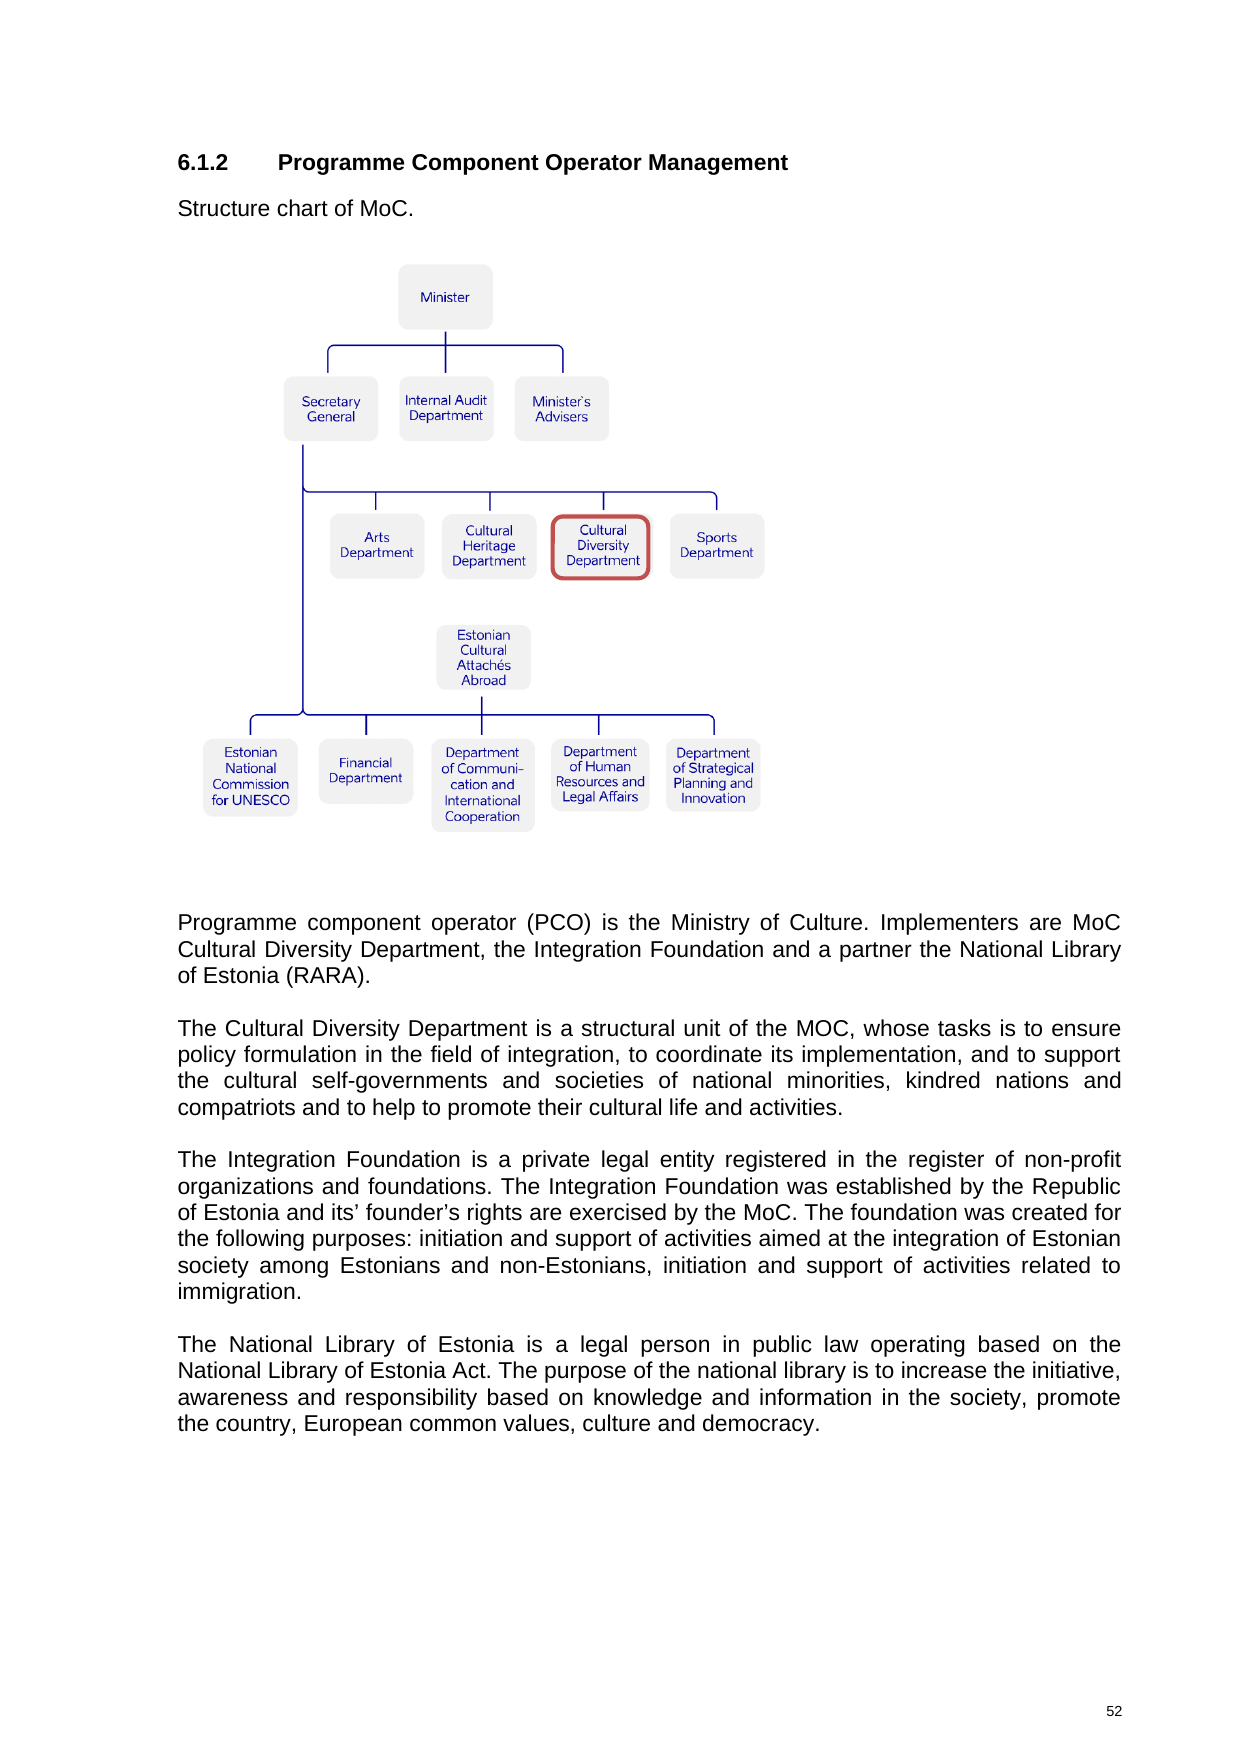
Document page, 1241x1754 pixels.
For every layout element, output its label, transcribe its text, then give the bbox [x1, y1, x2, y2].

text Programme component operator (PCO) is the Ministry of Culture. Implementers are MoC Cultural Diversity Department, the Integration Foundation and a partner the National Library of Estonia (RARA). [177, 909, 1122, 988]
text The National Library of Estonia is a legal person in public law operating based on the National Library of Estonia Act. The purpose of the national library is to increase the initiative, awareness and responsibility based on knowledge and information in the society, promote the country, European common values, culture and democracy. [177, 1331, 1122, 1436]
text Structure chart of MoC. [177, 194, 1122, 221]
subtitle Programme Component Operator Management [177, 148, 1122, 175]
picture [177, 239, 790, 857]
text The Integration Foundation is a private legal entity registered in the register of non-profit organizations and foundations. The Integration Foundation was established by the Republic of Estonia and its’ founder’s rights are exercised by the MoC. The foundation was created for the following purposes: initiation and support of activities aimed at the integration of Estonian society among Estonians and non-Estonians, initiation and support of activities related to immigration. [177, 1146, 1122, 1304]
text The Cultural Diversity Department is a structural unit of the MOC, whose tasks is to ensure policy formulation in the field of integration, to coordinate its implementation, and to support the cultural self-governments and societies of national minorities, kindred nations and compatriots and to help to promote their cultural life and activities. [177, 1014, 1122, 1120]
